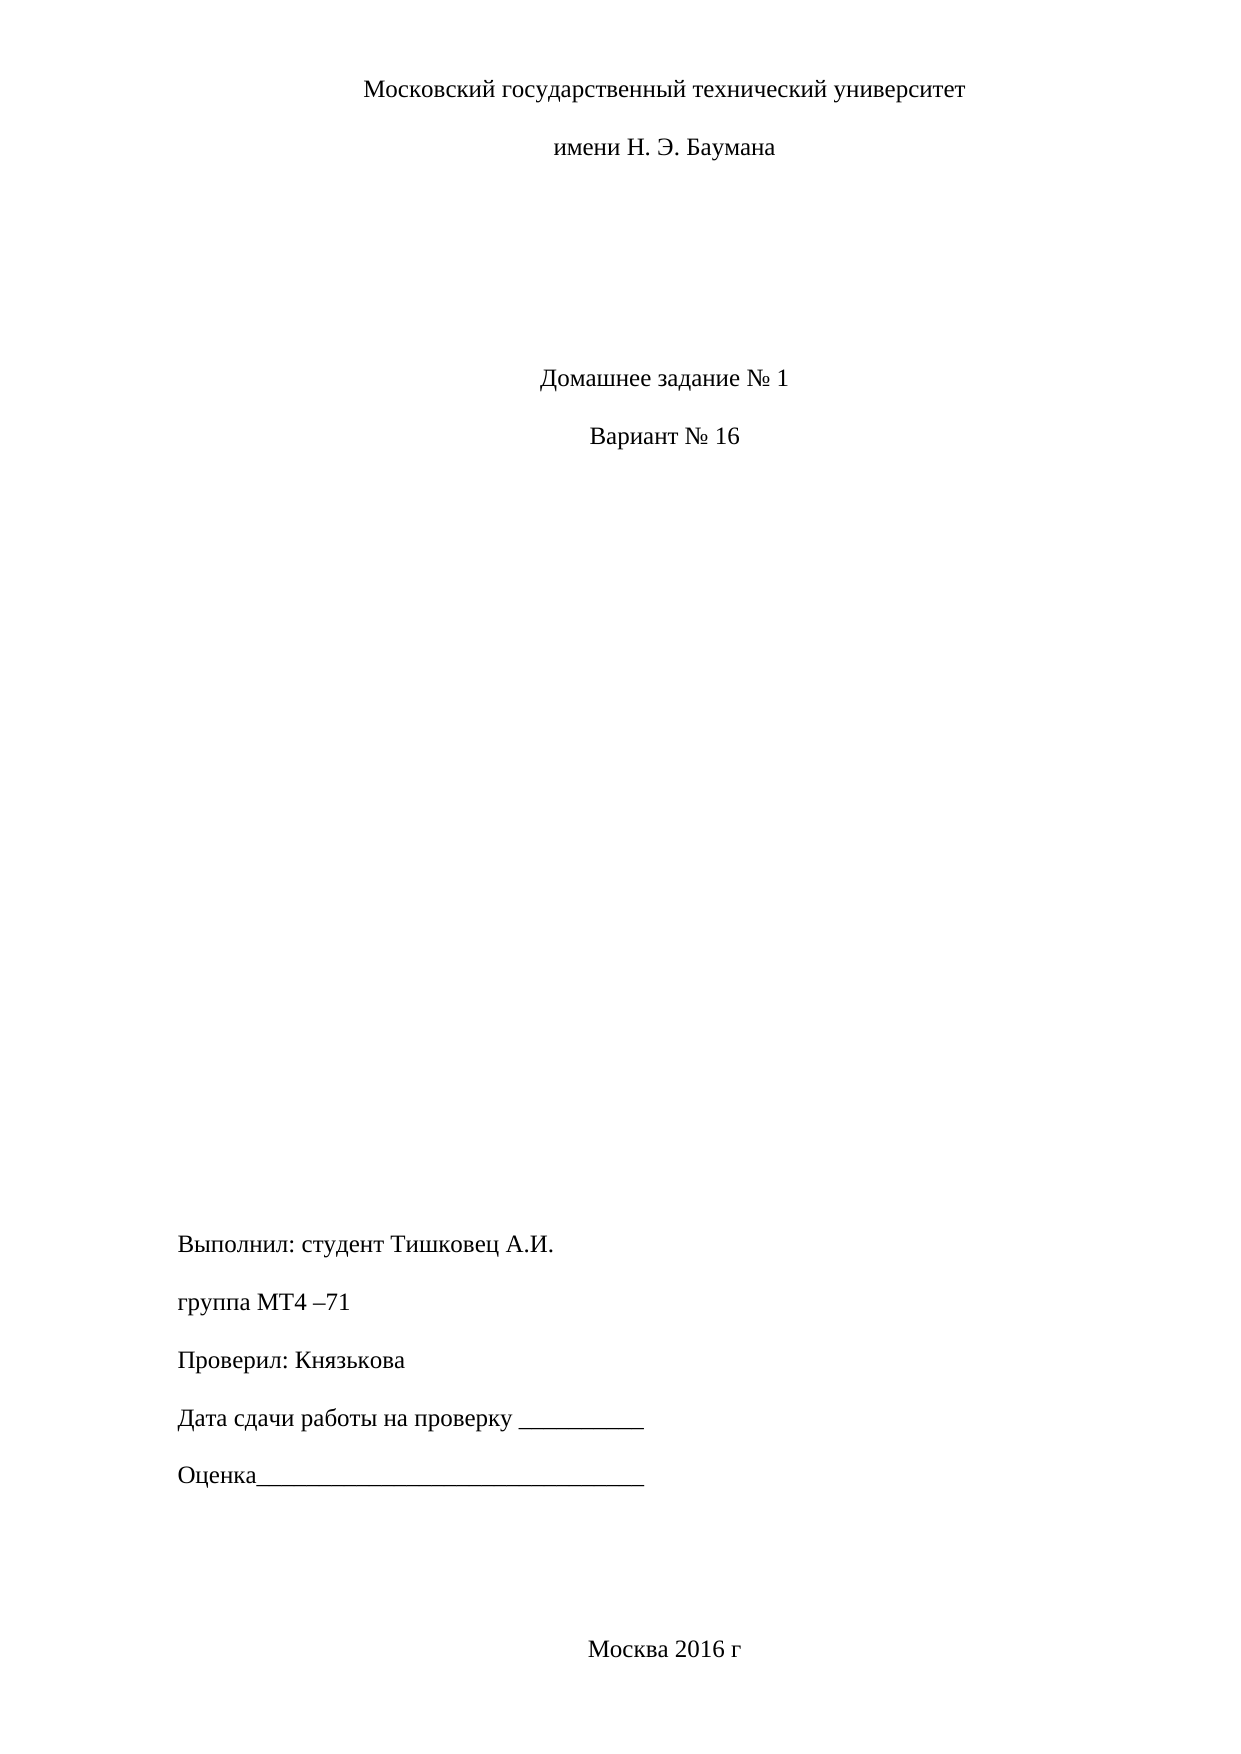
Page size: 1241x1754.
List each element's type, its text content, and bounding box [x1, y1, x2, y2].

text Выполнил: студент Тишковец А.И. [177, 1229, 1202, 1258]
text Москва 2016 г [177, 1634, 1152, 1663]
text имени Н. Э. Баумана [177, 132, 1152, 161]
text Дата сдачи работы на проверку __________ [177, 1403, 1202, 1431]
text Вариант № 16 [177, 421, 1152, 450]
text Проверил: Князькова [177, 1345, 1202, 1373]
text Оценка_______________________________ [177, 1461, 1202, 1489]
text Домашнее задание № 1 [177, 363, 1152, 392]
text группа МТ4 –71 ​​ [177, 1287, 1152, 1316]
text Московский государственный технический университет [177, 74, 1152, 103]
